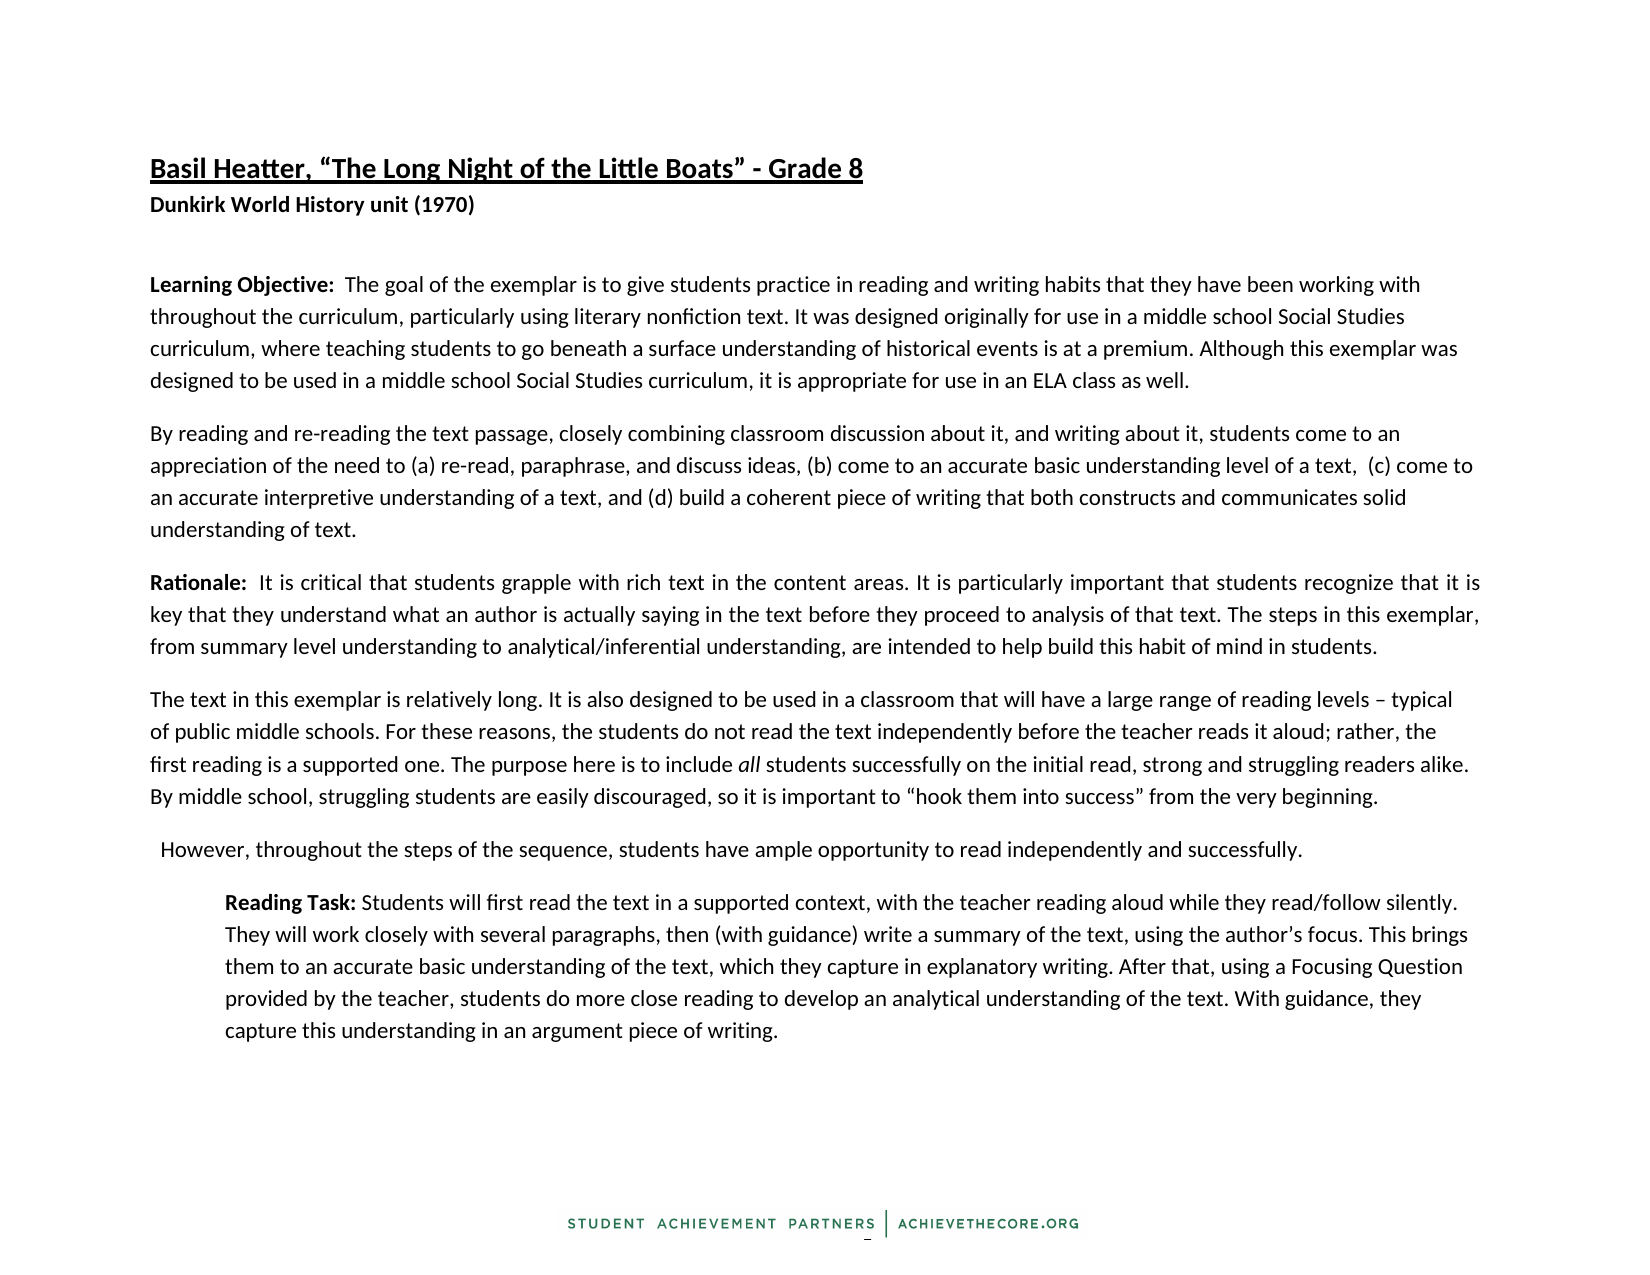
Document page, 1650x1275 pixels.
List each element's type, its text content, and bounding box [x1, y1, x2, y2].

text Rationale: It is critical that students grapple with rich text in the content areas. It is particularly important that students recognize that it is key that they understand what an author is actually saying in the text before they proceed to analysis of that text. The steps in this exemplar, from summary level understanding to analytical/inferential understanding, are intended to help build this habit of mind in students. [150, 568, 1480, 661]
text However, throughout the steps of the sequence, students have ample opportunity to read independently and successfully. [160, 835, 1510, 863]
text Reading Task: Students will first read the text in a supported context, with the teacher reading aloud while they read/follow silently. They will work closely with several paragraphs, then (with guidance) write a summary of the text, using the author’s focus. This brings them to an accurate basic understanding of the text, which they capture in explanatory writing. After that, using a Focusing Question provided by the teacher, students do more close reading to develop an analytical understanding of the text. With guidance, they capture this understanding in an argument piece of writing. [225, 888, 1497, 1044]
text The text in this exemplar is relatively long. It is also designed to be used in a classroom that will have a large range of reading levels – typical of public middle schools. For these reasons, the students do not read the text independently before the teacher reads it aloud; rather, the first reading is a supported one. The purpose here is to include all students successfully on the initial read, strong and struggling readers alike. By middle school, struggling students are easily discouraged, so it is important to “hook them into success” from the very beginning. [150, 685, 1476, 810]
text By reading and re-reading the text passage, closely combining classroom discussion about it, and writing about it, students come to an appreciation of the need to (a) re-read, paraphrase, and discuss ideas, (b) come to an accurate basic understanding level of a text, (c) come to an accurate interpretive understanding of a text, and (d) build a coherent piece of writing that both constructs and communicates solid understanding of text. [150, 419, 1474, 543]
text Learning Objective: The goal of the exemplar is to give students practice in reading and writing habits that they have been working with throughout the curriculum, particularly using literary nonfiction text. It was designed originally for use in a middle school Social Studies curriculum, where teaching students to go beneath a surface understanding of historical events is at a premium. Although this exemplar was designed to be used in a middle school Social Studies curriculum, it is appropriate for use in an ELA class as well. [150, 270, 1458, 394]
picture [556, 1206, 1087, 1239]
subtitle Dunkirk World History unit (1970) [150, 191, 1510, 219]
subtitle Basil Heatter, “The Long Night of the Little Boats” - Grade 8 [150, 150, 1510, 186]
